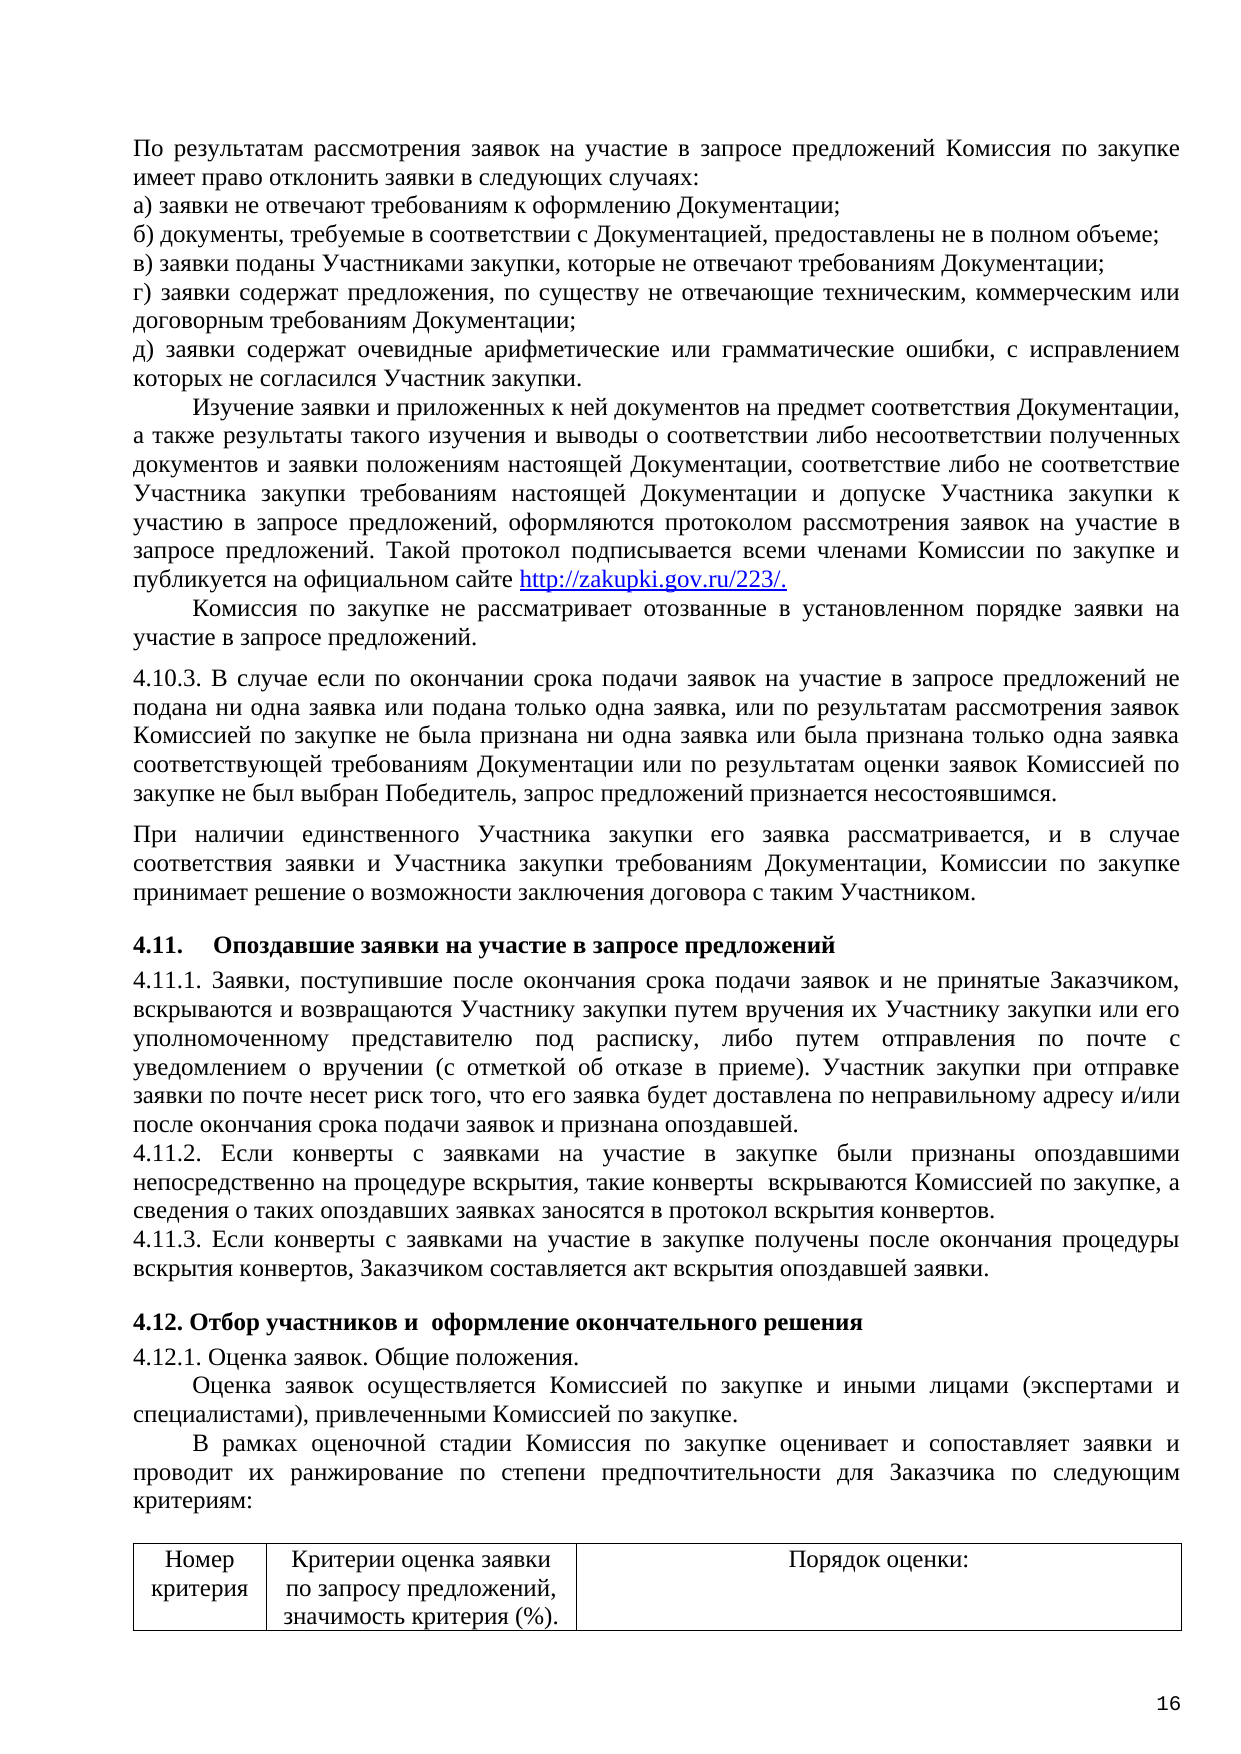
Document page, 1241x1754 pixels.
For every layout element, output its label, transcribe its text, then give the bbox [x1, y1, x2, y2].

subtitle Опоздавшие заявки на участие в запросе предложений [133, 930, 1181, 959]
text в) заявки поданы Участниками закупки, которые не отвечают требованиям Документации; [133, 248, 1181, 277]
text Оценка заявок осуществляется Комиссией по закупке и иными лицами (экспертами и специалистами), привлеченными Комиссией по закупке. [133, 1370, 1181, 1428]
text По результатам рассмотрения заявок на участие в запросе предложений Комиссия по закупке имеет право отклонить заявки в следующих случаях: [133, 133, 1181, 190]
text 4.11.2. Если конверты с заявками на участие в закупке были признаны опоздавшими непосредственно на процедуре вскрытия, такие конверты вскрываются Комиссией по закупке, а сведения о таких опоздавших заявках заносятся в протокол вскрытия конвертов. [133, 1138, 1181, 1224]
table_header Номер критерия [134, 1544, 266, 1630]
text 4.11.3. Если конверты с заявками на участие в закупке получены после окончания процедуры вскрытия конвертов, Заказчиком составляется акт вскрытия опоздавшей заявки. [133, 1224, 1181, 1282]
table_header Порядок оценки: [577, 1544, 1181, 1630]
subtitle 4.12. Отбор участников и оформление окончательного решения [133, 1307, 1181, 1335]
text 4.11.1. Заявки, поступившие после окончания срока подачи заявок и не принятые Заказчиком, вскрываются и возвращаются Участнику закупки путем вручения их Участнику закупки или его уполномоченному представителю под расписку, либо путем отправления по почте с уведомлением о вручении (с отметкой об отказе в приеме). Участник закупки при отправке заявки по почте несет риск того, что его заявка будет доставлена по неправильному адресу и/или после окончания срока подачи заявок и признана опоздавшей. [133, 965, 1181, 1138]
text В рамках оценочной стадии Комиссия по закупке оценивает и сопоставляет заявки и проводит их ранжирование по степени предпочтительности для Заказчика по следующим критериям: [133, 1428, 1181, 1514]
text б) документы, требуемые в соответствии с Документацией, предоставлены не в полном объеме; [133, 219, 1181, 248]
text 4.10.3. В случае если по окончании срока подачи заявок на участие в запросе предложений не подана ни одна заявка или подана только одна заявка, или по результатам рассмотрения заявок Комиссией по закупке не была признана ни одна заявка или была признана только одна заявка соответствующей требованиям Документации или по результатам оценки заявок Комиссией по закупке не был выбран Победитель, запрос предложений признается несостоявшимся. [133, 663, 1181, 807]
text Изучение заявки и приложенных к ней документов на предмет соответствия Документации, а также результаты такого изучения и выводы о соответствии либо несоответствии полученных документов и заявки положениям настоящей Документации, соответствие либо не соответствие Участника закупки требованиям настоящей Документации и допуске Участника закупки к участию в запросе предложений, оформляются протоколом рассмотрения заявок на участие в запросе предложений. Такой протокол подписывается всеми членами Комиссии по закупке и публикуется на официальном сайте http://zakupki.gov.ru/223/. [133, 392, 1181, 593]
text г) заявки содержат предложения, по существу не отвечающие техническим, коммерческим или договорным требованиям Документации; [133, 277, 1181, 334]
text д) заявки содержат очевидные арифметические или грамматические ошибки, с исправлением которых не согласился Участник закупки. [133, 334, 1181, 392]
text a) заявки не отвечают требованиям к оформлению Документации; [133, 190, 1181, 219]
text При наличии единственного Участника закупки его заявка рассматривается, и в случае соответствия заявки и Участника закупки требованиям Документации, Комиссии по закупке принимает решение о возможности заключения договора с таким Участником. [133, 819, 1181, 905]
table_header Критерии оценка заявки по запросу предложений, значимость критерия (%). [267, 1544, 576, 1630]
text Комиссия по закупке не рассматривает отозванные в установленном порядке заявки на участие в запросе предложений. [133, 593, 1181, 650]
text 4.12.1. Оценка заявок. Общие положения. [133, 1342, 1181, 1370]
